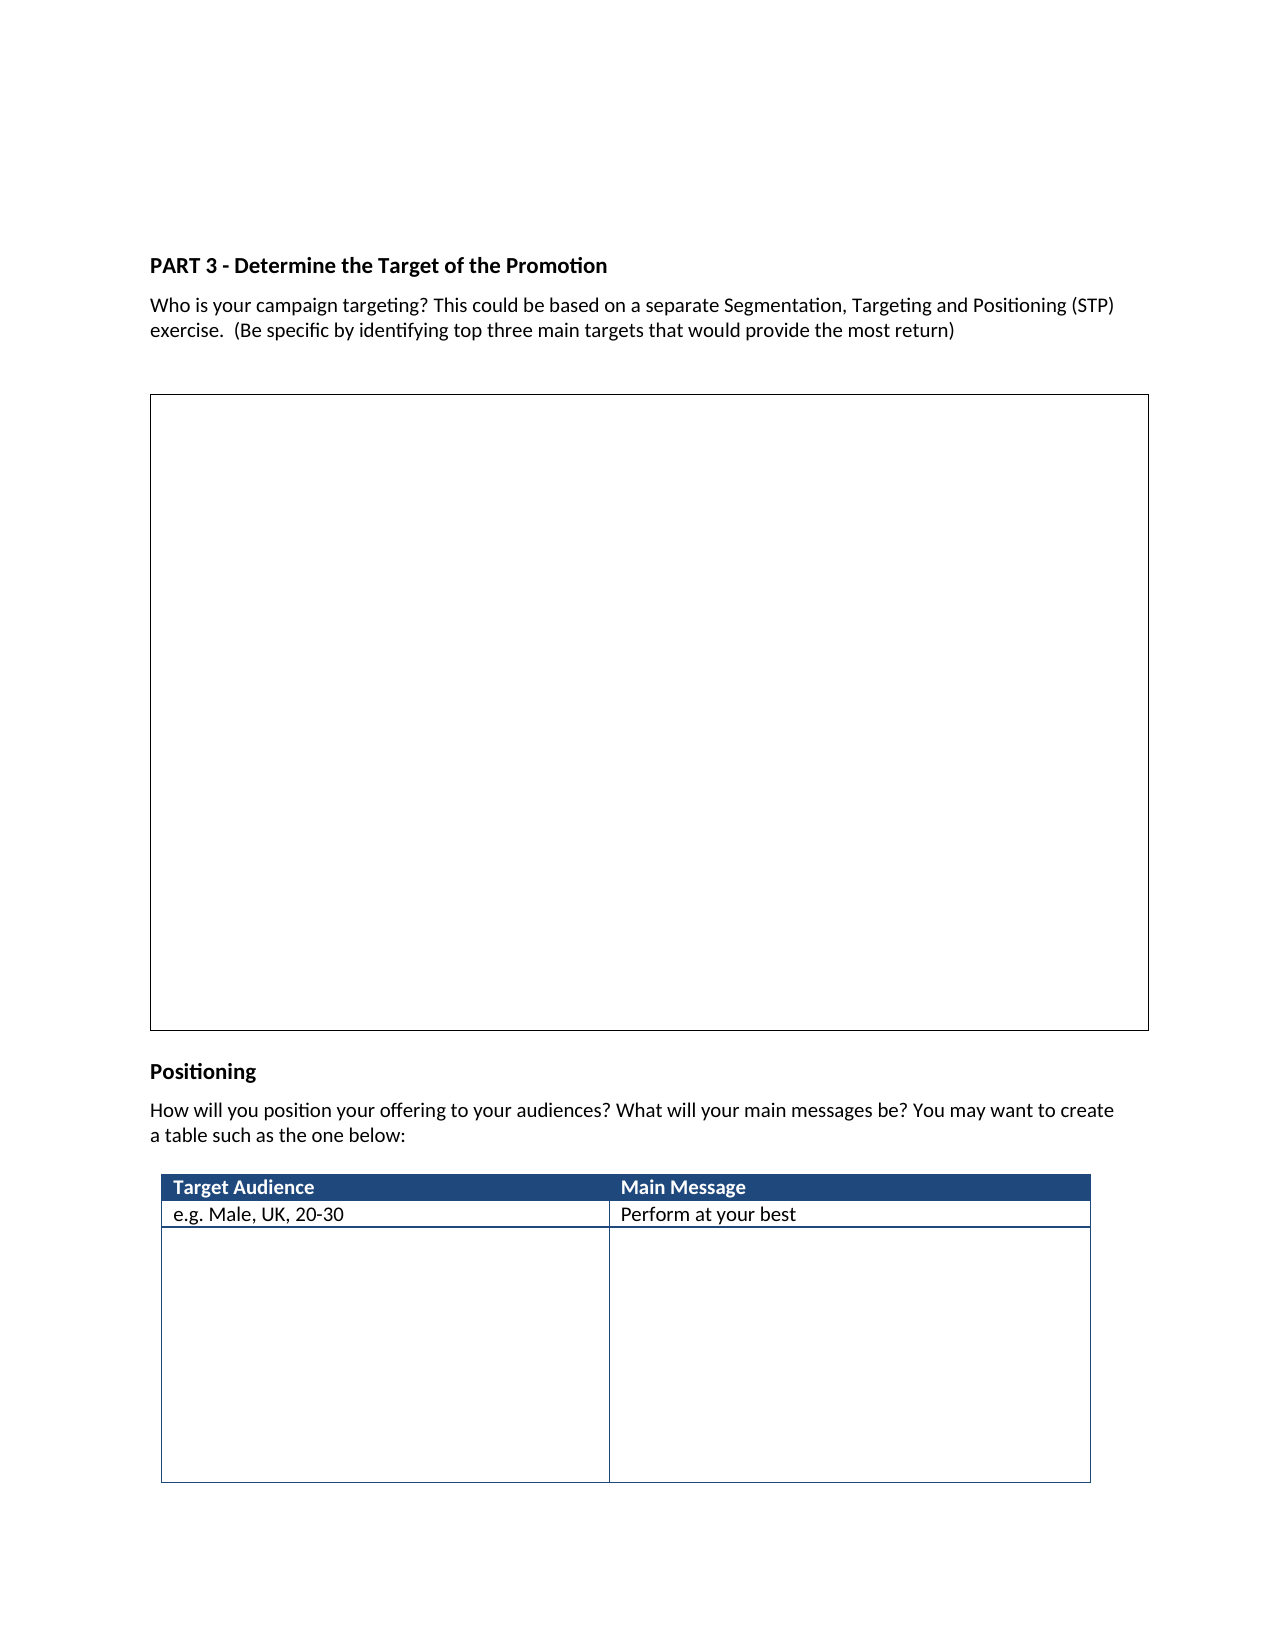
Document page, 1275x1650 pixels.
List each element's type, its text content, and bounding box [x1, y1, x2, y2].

table_cell [610, 1228, 1090, 1482]
text Positioning [150, 1057, 1125, 1085]
table_header Target Audience [162, 1175, 609, 1200]
table_header [151, 395, 1148, 1030]
table_header Main Message [610, 1175, 1090, 1200]
text How will you position your offering to your audiences? What will your main messages be? You may want to create a table such as the one below: [150, 1097, 1125, 1148]
table_cell Perform at your best [610, 1201, 1090, 1226]
table_cell e.g. Male, UK, 20-30 [162, 1201, 609, 1226]
text Who is your campaign targeting? This could be based on a separate Segmentation, Targeting and Positioning (STP) exercise. (Be specific by identifying top three main targets that would provide the most return) [150, 292, 1125, 343]
text PART 3 - Determine the Target of the Promotion [150, 252, 1125, 280]
table_cell [162, 1228, 609, 1482]
